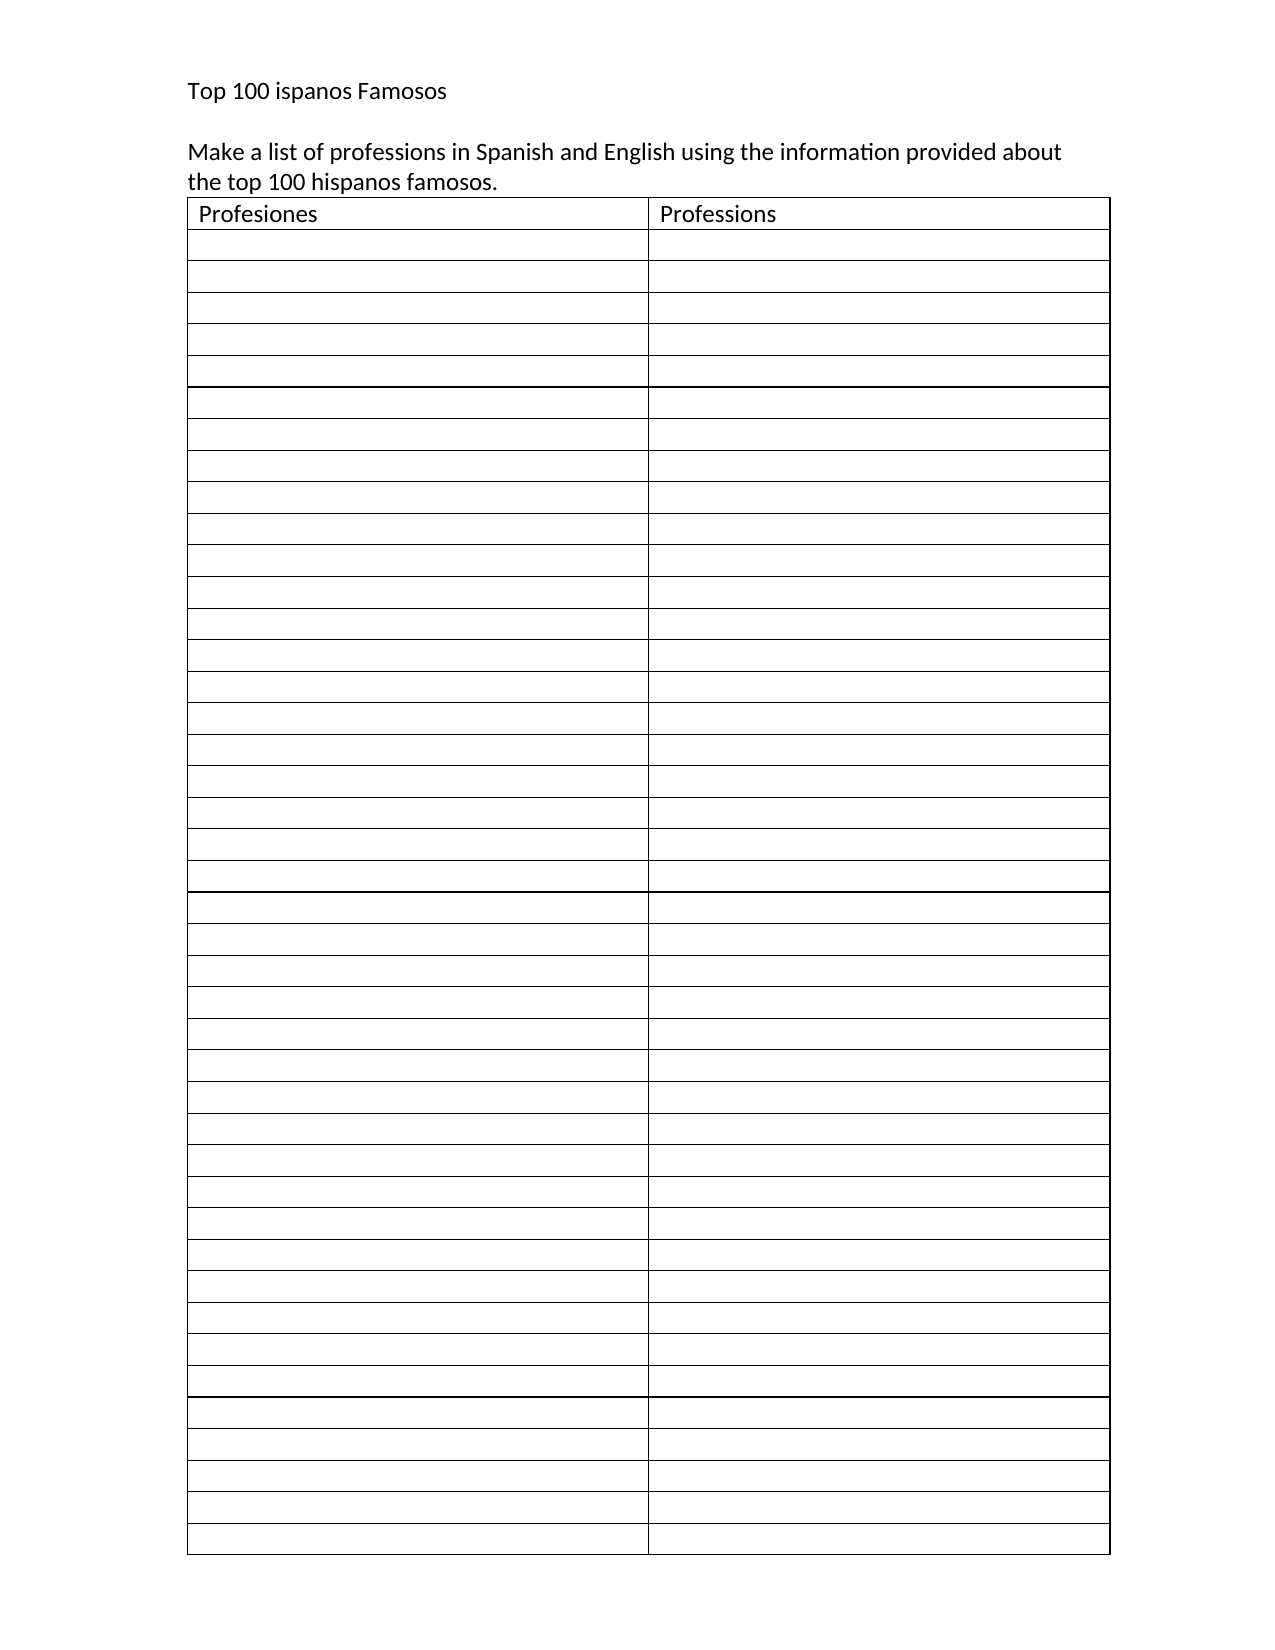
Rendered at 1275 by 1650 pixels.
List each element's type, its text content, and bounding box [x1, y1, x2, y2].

table_cell [188, 230, 648, 260]
table_cell [649, 1240, 1109, 1270]
table_cell [188, 861, 648, 891]
table_cell [649, 1461, 1109, 1491]
table_cell [188, 514, 648, 544]
table_cell [188, 829, 648, 860]
table_cell [188, 766, 648, 797]
table_cell [188, 1145, 648, 1176]
table_cell [649, 1114, 1109, 1144]
table_cell [188, 293, 648, 323]
table_cell [188, 1240, 648, 1270]
table_cell [188, 577, 648, 607]
table_cell [649, 293, 1109, 323]
table_cell [649, 924, 1109, 954]
table_cell [649, 1303, 1109, 1333]
table_cell [649, 577, 1109, 607]
table_cell [649, 1050, 1109, 1081]
table_cell [649, 861, 1109, 891]
table_cell [188, 1303, 648, 1333]
table_cell [188, 1271, 648, 1302]
table_cell [188, 1019, 648, 1049]
table_cell [188, 798, 648, 828]
table_cell [649, 1177, 1109, 1207]
table_cell [649, 829, 1109, 860]
table_cell [649, 766, 1109, 797]
table_cell [649, 545, 1109, 576]
table_cell [188, 672, 648, 702]
table_cell [188, 1398, 648, 1428]
table_cell [649, 1145, 1109, 1176]
table_cell [649, 640, 1109, 671]
table_cell [649, 388, 1109, 418]
table_cell [649, 1398, 1109, 1428]
table_cell [188, 1208, 648, 1239]
table_cell [188, 1492, 648, 1523]
table_cell [649, 324, 1109, 355]
table_cell [188, 419, 648, 449]
table_cell [188, 987, 648, 1018]
table_cell [188, 388, 648, 418]
table_cell [649, 1334, 1109, 1365]
table_cell [188, 1334, 648, 1365]
table_cell [649, 703, 1109, 734]
text Make a list of professions in Spanish and English using the information provided about the top 100 hispanos famosos. [187, 136, 1087, 197]
table_cell [649, 1492, 1109, 1523]
table_cell [188, 640, 648, 671]
table_cell [649, 893, 1109, 923]
table_cell [649, 230, 1109, 260]
table_cell [649, 609, 1109, 639]
table_cell [188, 703, 648, 734]
table_cell [649, 451, 1109, 481]
table_cell [649, 798, 1109, 828]
table_cell [188, 1050, 648, 1081]
table_cell [649, 1366, 1109, 1396]
table_cell [649, 956, 1109, 986]
table_cell [649, 1082, 1109, 1112]
table_cell [649, 1208, 1109, 1239]
table_cell [188, 893, 648, 923]
table_cell [188, 1114, 648, 1144]
table_cell [649, 419, 1109, 449]
table_cell [188, 1177, 648, 1207]
table_cell [188, 735, 648, 765]
table_cell [649, 482, 1109, 513]
table_cell [188, 324, 648, 355]
table_cell [188, 261, 648, 292]
table_cell [188, 545, 648, 576]
table_cell [649, 735, 1109, 765]
table_cell [188, 956, 648, 986]
table_cell [188, 1082, 648, 1112]
table_header Professions [649, 198, 1109, 229]
table_cell [649, 987, 1109, 1018]
table_cell [649, 356, 1109, 386]
table_cell [188, 356, 648, 386]
table_cell [649, 1271, 1109, 1302]
table_cell [188, 1429, 648, 1459]
table_cell [188, 482, 648, 513]
table_cell [649, 672, 1109, 702]
table_cell [649, 1524, 1109, 1554]
table_cell [188, 1366, 648, 1396]
table_cell [649, 261, 1109, 292]
table_header Profesiones [188, 198, 648, 229]
table_cell [649, 1019, 1109, 1049]
table_cell [649, 514, 1109, 544]
table_cell [649, 1429, 1109, 1459]
table_cell [188, 924, 648, 954]
table_cell [188, 1461, 648, 1491]
table_cell [188, 451, 648, 481]
table_cell [188, 1524, 648, 1554]
table_cell [188, 609, 648, 639]
